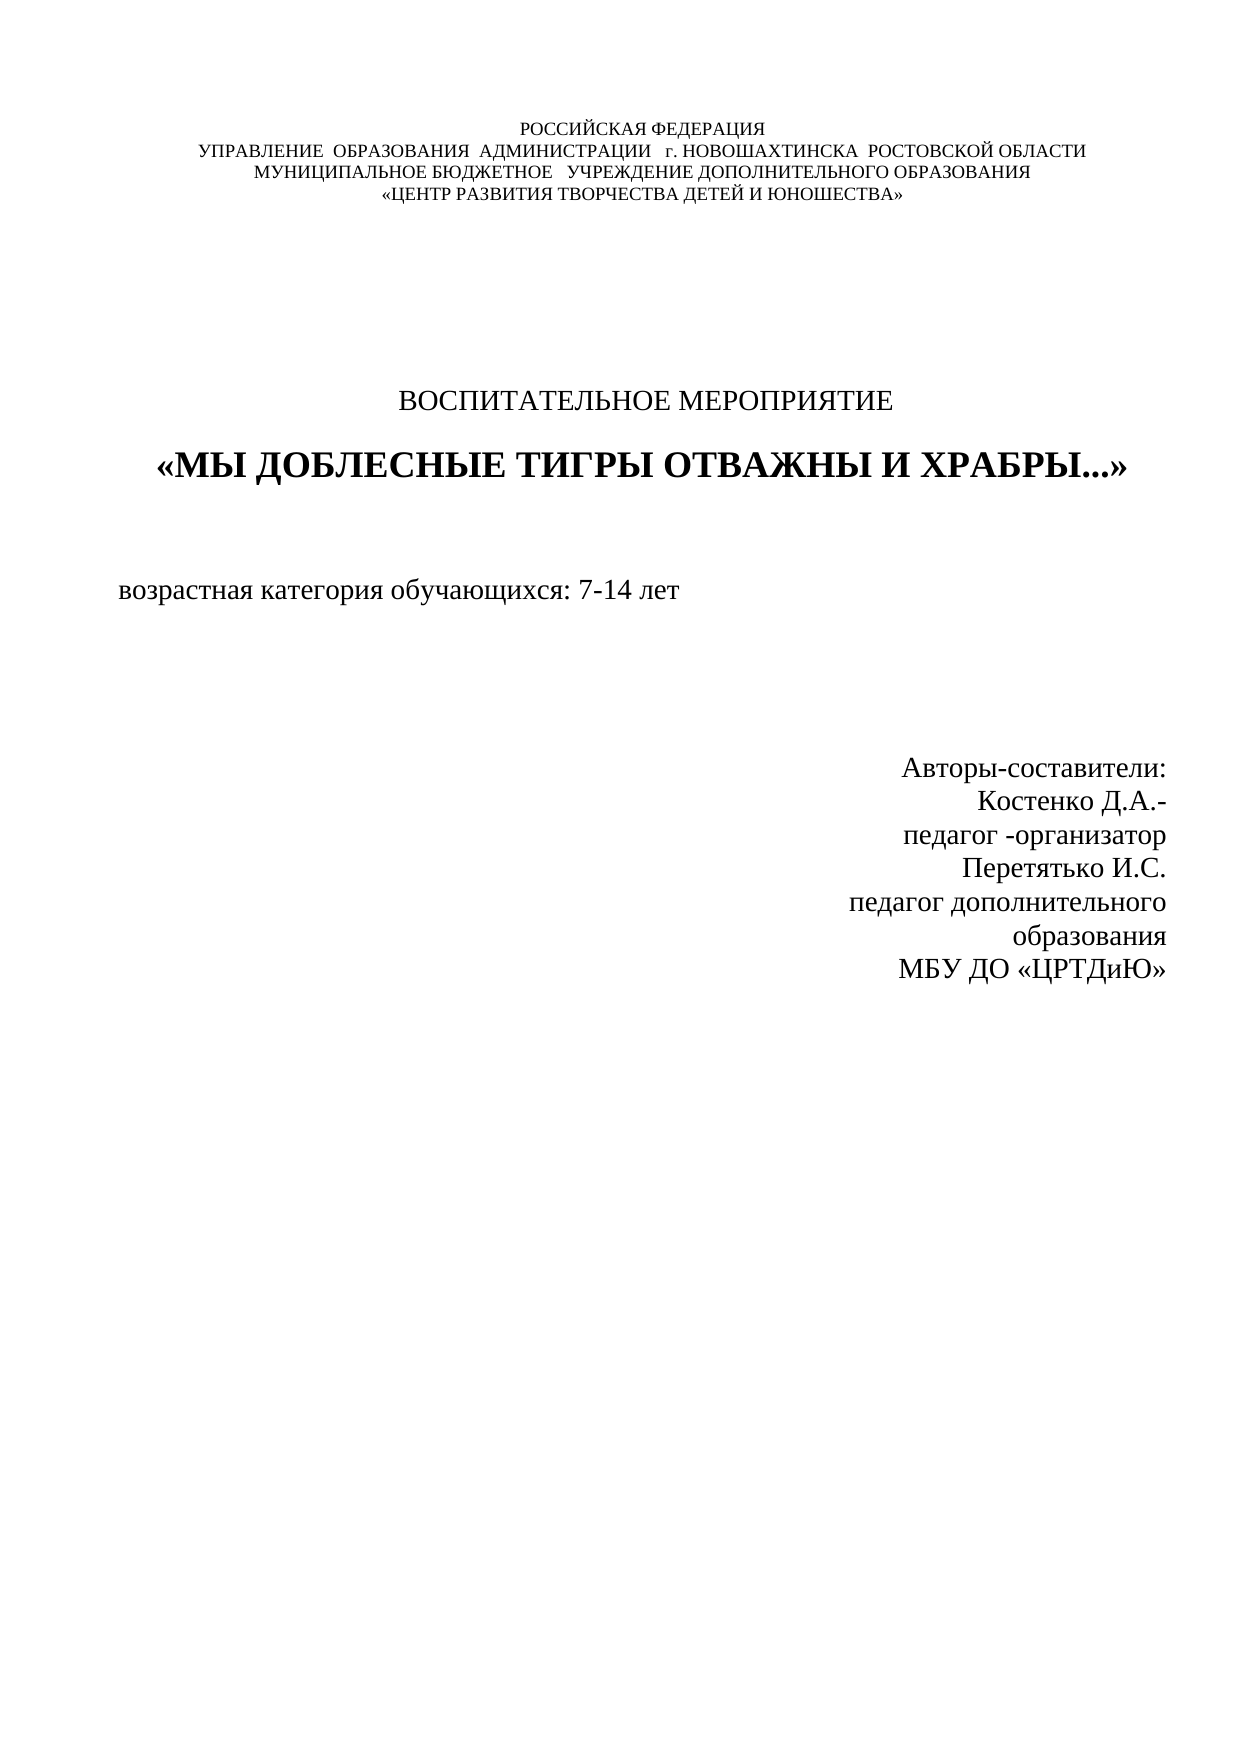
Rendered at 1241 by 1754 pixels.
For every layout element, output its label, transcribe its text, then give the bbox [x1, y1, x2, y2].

text «МЫ ДОБЛЕСНЫЕ ТИГРЫ ОТВАЖНЫ И ХРАБРЫ...» [118, 442, 1167, 485]
text возрастная категория обучающихся: 7-14 лет [118, 572, 1167, 605]
text Костенко Д.А.- [118, 783, 1167, 817]
text МБУ ДО «ЦРТДиЮ» [118, 951, 1167, 985]
text педагог -организатор [118, 817, 1167, 851]
text РОССИЙСКАЯ ФЕДЕРАЦИЯ [118, 118, 1167, 140]
text образования [118, 918, 1167, 951]
text «ЦЕНТР РАЗВИТИЯ ТВОРЧЕСТВА ДЕТЕЙ И ЮНОШЕСТВА» [118, 183, 1167, 204]
text УПРАВЛЕНИЕ ОБРАЗОВАНИЯ АДМИНИСТРАЦИИ г. НОВОШАХТИНСКА РОСТОВСКОЙ ОБЛАСТИ [118, 140, 1167, 161]
text Перетятько И.С. [118, 851, 1167, 884]
text МУНИЦИПАЛЬНОЕ БЮДЖЕТНОЕ УЧРЕЖДЕНИЕ ДОПОЛНИТЕЛЬНОГО ОБРАЗОВАНИЯ [118, 161, 1167, 183]
text Авторы-составители: [118, 750, 1167, 783]
text ВОСПИТАТЕЛЬНОЕ МЕРОПРИЯТИЕ [118, 383, 1167, 416]
text педагог дополнительного [118, 884, 1167, 918]
